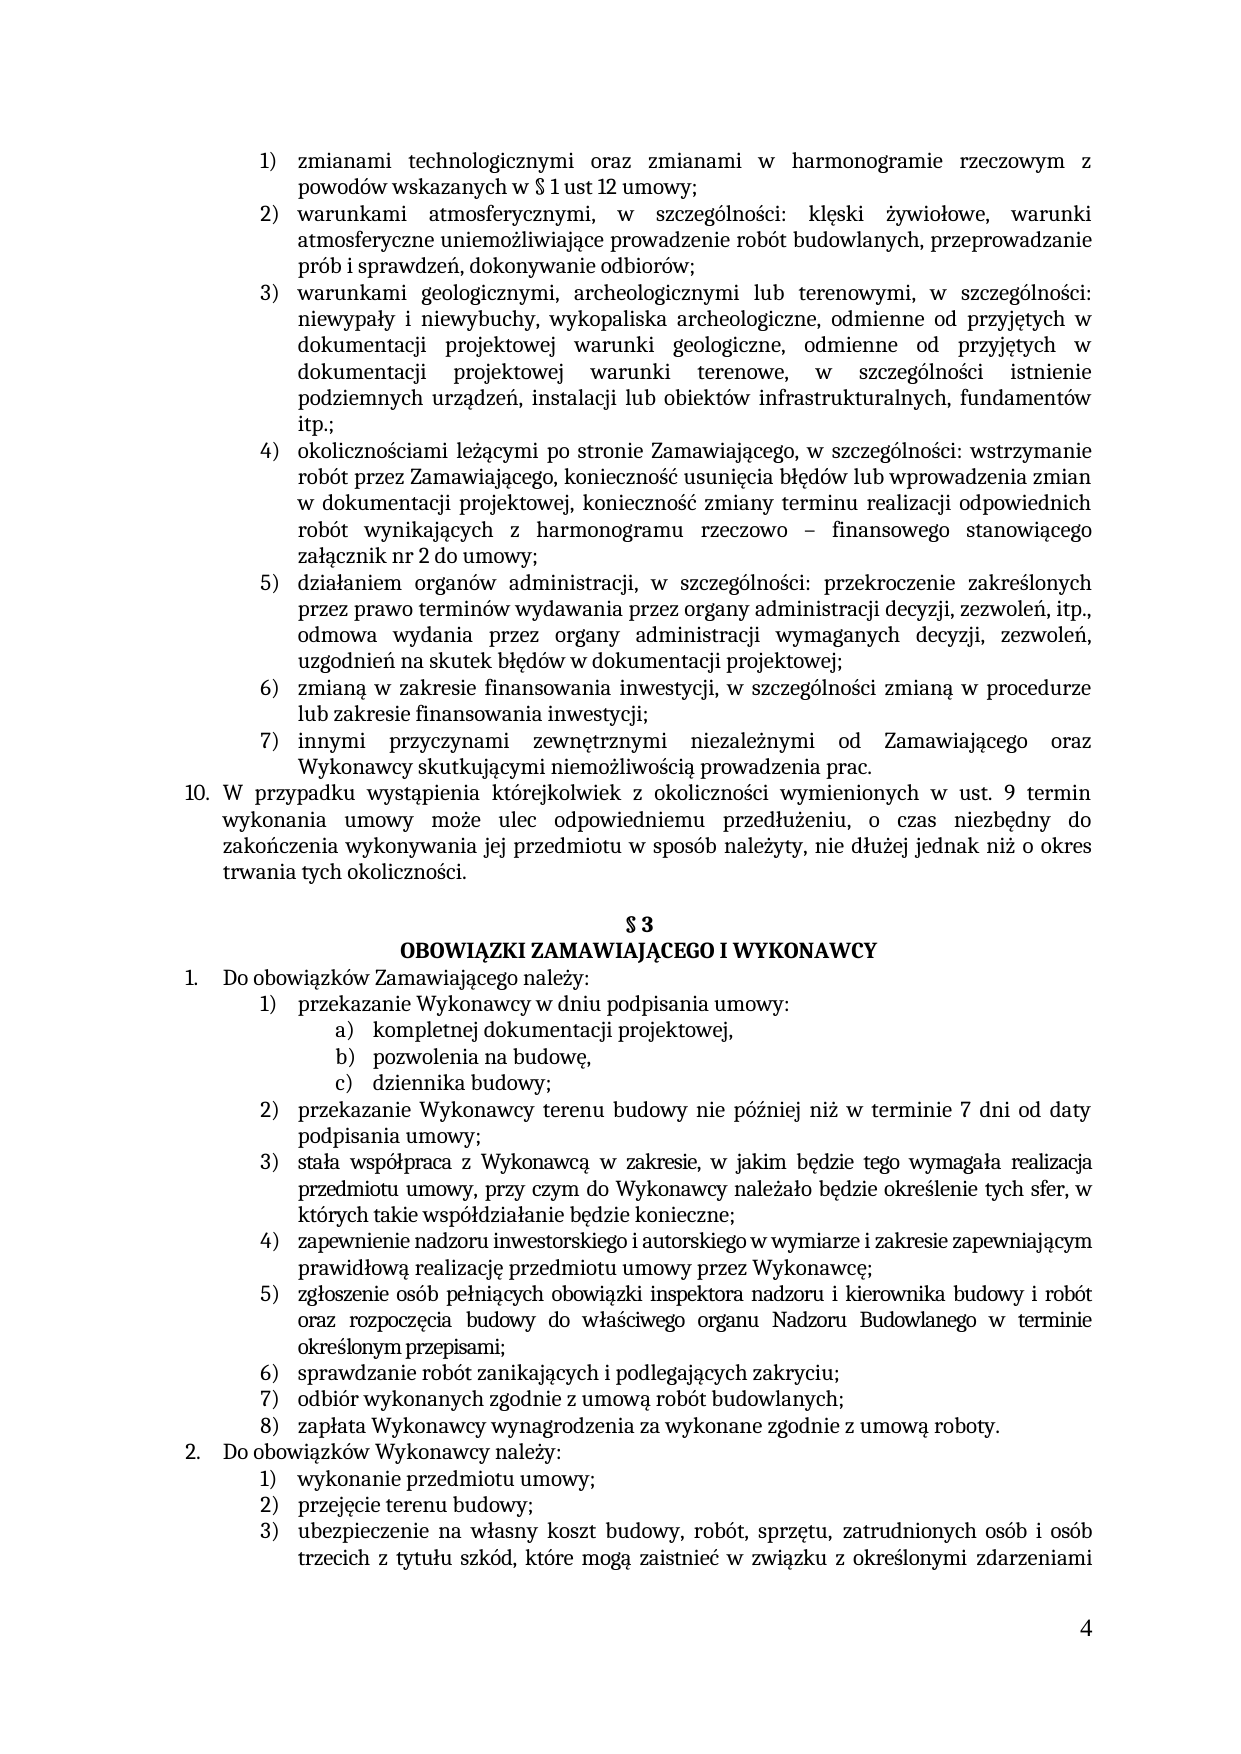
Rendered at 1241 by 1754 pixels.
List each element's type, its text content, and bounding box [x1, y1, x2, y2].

list działaniem organów administracji, w szczególności: przekroczenie zakreślonych przez prawo terminów wydawania przez organy administracji decyzji, zezwoleń, itp., odmowa wydania przez organy administracji wymaganych decyzji, zezwoleń, uzgodnień na skutek błędów w dokumentacji projektowej; [260, 569, 1093, 675]
list Do obowiązków Zamawiającego należy: [185, 964, 1093, 991]
list warunkami atmosferycznymi, w szczególności: klęski żywiołowe, warunki atmosferyczne uniemożliwiające prowadzenie robót budowlanych, przeprowadzanie prób i sprawdzeń, dokonywanie odbiorów; [260, 200, 1093, 279]
list zmianami technologicznymi oraz zmianami w harmonogramie rzeczowym z powodów wskazanych w § 1 ust 12 umowy; [260, 148, 1093, 200]
text OBOWIĄZKI ZAMAWIAJĄCEGO I WYKONAWCY [185, 938, 1093, 964]
list zgłoszenie osób pełniących obowiązki inspektora nadzoru i kierownika budowy i robót oraz rozpoczęcia budowy do właściwego organu Nadzoru Budowlanego w terminie określonym przepisami; [260, 1281, 1093, 1360]
list warunkami geologicznymi, archeologicznymi lub terenowymi, w szczególności: niewypały i niewybuchy, wykopaliska archeologiczne, odmienne od przyjętych w dokumentacji projektowej warunki geologiczne, odmienne od przyjętych w dokumentacji projektowej warunki terenowe, w szczególności istnienie podziemnych urządzeń, instalacji lub obiektów infrastrukturalnych, fundamentów itp.; [260, 279, 1093, 437]
list stała współpraca z Wykonawcą w zakresie, w jakim będzie tego wymagała realizacja przedmiotu umowy, przy czym do Wykonawcy należało będzie określenie tych sfer, w których takie współdziałanie będzie konieczne; [260, 1149, 1093, 1228]
list dziennika budowy; [335, 1070, 1093, 1096]
list okolicznościami leżącymi po stronie Zamawiającego, w szczególności: wstrzymanie robót przez Zamawiającego, konieczność usunięcia błędów lub wprowadzenia zmian w dokumentacji projektowej, konieczność zmiany terminu realizacji odpowiednich robót wynikających z harmonogramu rzeczowo – finansowego stanowiącego załącznik nr 2 do umowy; [260, 437, 1093, 569]
list wykonanie przedmiotu umowy; [260, 1465, 1093, 1492]
list zmianą w zakresie finansowania inwestycji, w szczególności zmianą w procedurze lub zakresie finansowania inwestycji; [260, 675, 1093, 727]
list przejęcie terenu budowy; [260, 1492, 1093, 1518]
list kompletnej dokumentacji projektowej, [335, 1017, 1093, 1044]
list Do obowiązków Wykonawcy należy: [185, 1439, 1093, 1465]
list innymi przyczynami zewnętrznymi niezależnymi od Zamawiającego oraz Wykonawcy skutkującymi niemożliwością prowadzenia prac. [260, 727, 1093, 780]
list sprawdzanie robót zanikających i podlegających zakryciu; [260, 1360, 1093, 1386]
list pozwolenia na budowę, [335, 1044, 1093, 1070]
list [260, 1518, 1093, 1571]
list zapłata Wykonawcy wynagrodzenia za wykonane zgodnie z umową roboty. [260, 1413, 1093, 1439]
list odbiór wykonanych zgodnie z umową robót budowlanych; [260, 1386, 1093, 1413]
list przekazanie Wykonawcy w dniu podpisania umowy: [260, 991, 1093, 1017]
list zapewnienie nadzoru inwestorskiego i autorskiego w wymiarze i zakresie zapewniającym prawidłową realizację przedmiotu umowy przez Wykonawcę; [260, 1228, 1093, 1281]
text § 3 [185, 912, 1093, 938]
list przekazanie Wykonawcy terenu budowy nie później niż w terminie 7 dni od daty podpisania umowy; [260, 1096, 1093, 1149]
list W przypadku wystąpienia którejkolwiek z okoliczności wymienionych w ust. 9 termin wykonania umowy może ulec odpowiedniemu przedłużeniu, o czas niezbędny do zakończenia wykonywania jej przedmiotu w sposób należyty, nie dłużej jednak niż o okres trwania tych okoliczności. [185, 780, 1093, 886]
